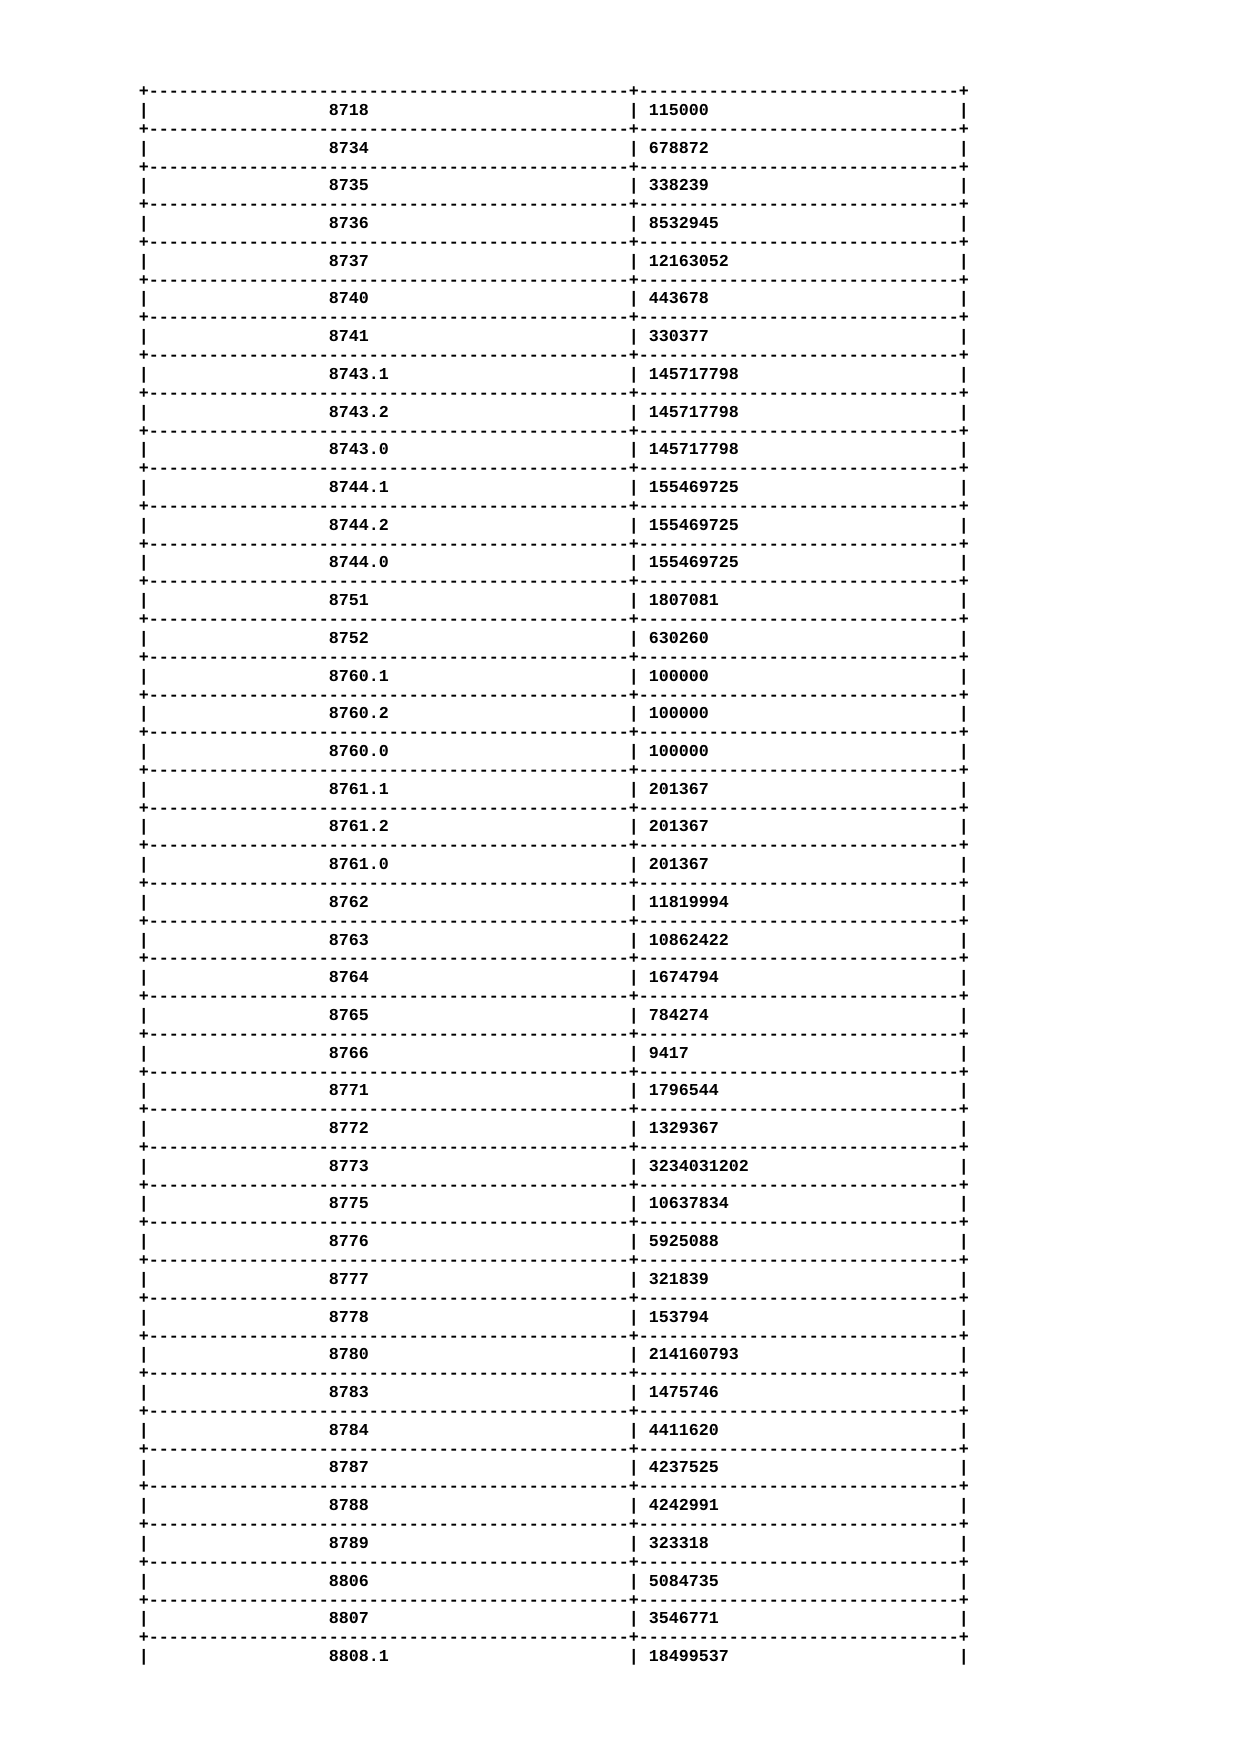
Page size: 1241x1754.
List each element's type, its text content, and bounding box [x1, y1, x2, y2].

text | 8743.2 | 145717798 | [139, 403, 1101, 422]
text | 8734 | 678872 | [139, 139, 1101, 158]
text | 8762 | 11819994 | [139, 893, 1101, 912]
text +------------------------------------------------+--------------------------------+ [139, 309, 1101, 328]
text +------------------------------------------------+--------------------------------+ [139, 724, 1101, 743]
text | 8744.0 | 155469725 | [139, 554, 1101, 573]
text | 8736 | 8532945 | [139, 215, 1101, 233]
text | 8775 | 10637834 | [139, 1195, 1101, 1214]
text | 8741 | 330377 | [139, 328, 1101, 347]
text | 8735 | 338239 | [139, 177, 1101, 196]
text +------------------------------------------------+--------------------------------+ [139, 460, 1101, 479]
text +------------------------------------------------+--------------------------------+ [139, 988, 1101, 1007]
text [139, 120, 1101, 139]
text +------------------------------------------------+--------------------------------+ [139, 497, 1101, 516]
text | 8740 | 443678 | [139, 290, 1101, 309]
text +------------------------------------------------+--------------------------------+ [139, 1327, 1101, 1346]
text | 8808.1 | 18499537 | [139, 1648, 1101, 1666]
text | 8760.0 | 100000 | [139, 743, 1101, 761]
text +------------------------------------------------+--------------------------------+ [139, 1516, 1101, 1534]
text +------------------------------------------------+--------------------------------+ [139, 874, 1101, 893]
text | 8764 | 1674794 | [139, 969, 1101, 988]
text | 8807 | 3546771 | [139, 1610, 1101, 1629]
text +------------------------------------------------+--------------------------------+ [139, 1478, 1101, 1497]
text | 8751 | 1807081 | [139, 592, 1101, 611]
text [139, 1591, 1101, 1610]
text | 8744.1 | 155469725 | [139, 479, 1101, 497]
text +------------------------------------------------+--------------------------------+ [139, 1138, 1101, 1157]
text | 8776 | 5925088 | [139, 1233, 1101, 1252]
text +------------------------------------------------+--------------------------------+ [139, 1252, 1101, 1271]
text | 8743.1 | 145717798 | [139, 366, 1101, 384]
text | 8787 | 4237525 | [139, 1459, 1101, 1478]
text +------------------------------------------------+--------------------------------+ [139, 1101, 1101, 1120]
text | 8789 | 323318 | [139, 1534, 1101, 1553]
text | 8806 | 5084735 | [139, 1572, 1101, 1591]
text | 8752 | 630260 | [139, 629, 1101, 648]
text | 8718 | 115000 | [139, 102, 1101, 120]
text | 8771 | 1796544 | [139, 1082, 1101, 1101]
text +------------------------------------------------+--------------------------------+ [139, 233, 1101, 252]
text +------------------------------------------------+--------------------------------+ [139, 611, 1101, 629]
text +------------------------------------------------+--------------------------------+ [139, 912, 1101, 931]
text +------------------------------------------------+--------------------------------+ [139, 384, 1101, 403]
text +------------------------------------------------+--------------------------------+ [139, 347, 1101, 366]
text | 8784 | 4411620 | [139, 1421, 1101, 1440]
text +------------------------------------------------+--------------------------------+ [139, 648, 1101, 667]
text +------------------------------------------------+--------------------------------+ [139, 271, 1101, 290]
text | 8772 | 1329367 | [139, 1120, 1101, 1138]
text +------------------------------------------------+--------------------------------+ [139, 837, 1101, 856]
text +------------------------------------------------+--------------------------------+ [139, 1440, 1101, 1459]
text | 8737 | 12163052 | [139, 252, 1101, 271]
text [139, 1629, 1101, 1648]
text +------------------------------------------------+--------------------------------+ [139, 1214, 1101, 1233]
text +------------------------------------------------+--------------------------------+ [139, 1402, 1101, 1421]
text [139, 196, 1101, 215]
text | 8765 | 784274 | [139, 1007, 1101, 1025]
text +------------------------------------------------+--------------------------------+ [139, 1063, 1101, 1082]
text +------------------------------------------------+--------------------------------+ [139, 1176, 1101, 1195]
text +------------------------------------------------+--------------------------------+ [139, 1025, 1101, 1044]
text +------------------------------------------------+--------------------------------+ [139, 535, 1101, 554]
text +------------------------------------------------+--------------------------------+ [139, 950, 1101, 969]
text +------------------------------------------------+--------------------------------+ [139, 422, 1101, 441]
text | 8766 | 9417 | [139, 1044, 1101, 1063]
text | 8788 | 4242991 | [139, 1497, 1101, 1516]
text +------------------------------------------------+--------------------------------+ [139, 761, 1101, 780]
text +------------------------------------------------+--------------------------------+ [139, 1289, 1101, 1308]
text | 8783 | 1475746 | [139, 1384, 1101, 1402]
text | 8773 | 3234031202 | [139, 1157, 1101, 1176]
text | 8761.0 | 201367 | [139, 856, 1101, 874]
text | 8760.1 | 100000 | [139, 667, 1101, 686]
text | 8761.1 | 201367 | [139, 780, 1101, 799]
text | 8760.2 | 100000 | [139, 705, 1101, 724]
text | 8743.0 | 145717798 | [139, 441, 1101, 460]
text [139, 83, 1101, 102]
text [139, 1553, 1101, 1572]
text +------------------------------------------------+--------------------------------+ [139, 1365, 1101, 1384]
text | 8777 | 321839 | [139, 1271, 1101, 1289]
text +------------------------------------------------+--------------------------------+ [139, 686, 1101, 705]
text | 8761.2 | 201367 | [139, 818, 1101, 837]
text +------------------------------------------------+--------------------------------+ [139, 799, 1101, 818]
text | 8744.2 | 155469725 | [139, 516, 1101, 535]
text +------------------------------------------------+--------------------------------+ [139, 573, 1101, 592]
text | 8778 | 153794 | [139, 1308, 1101, 1327]
text | 8763 | 10862422 | [139, 931, 1101, 950]
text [139, 158, 1101, 177]
text | 8780 | 214160793 | [139, 1346, 1101, 1365]
